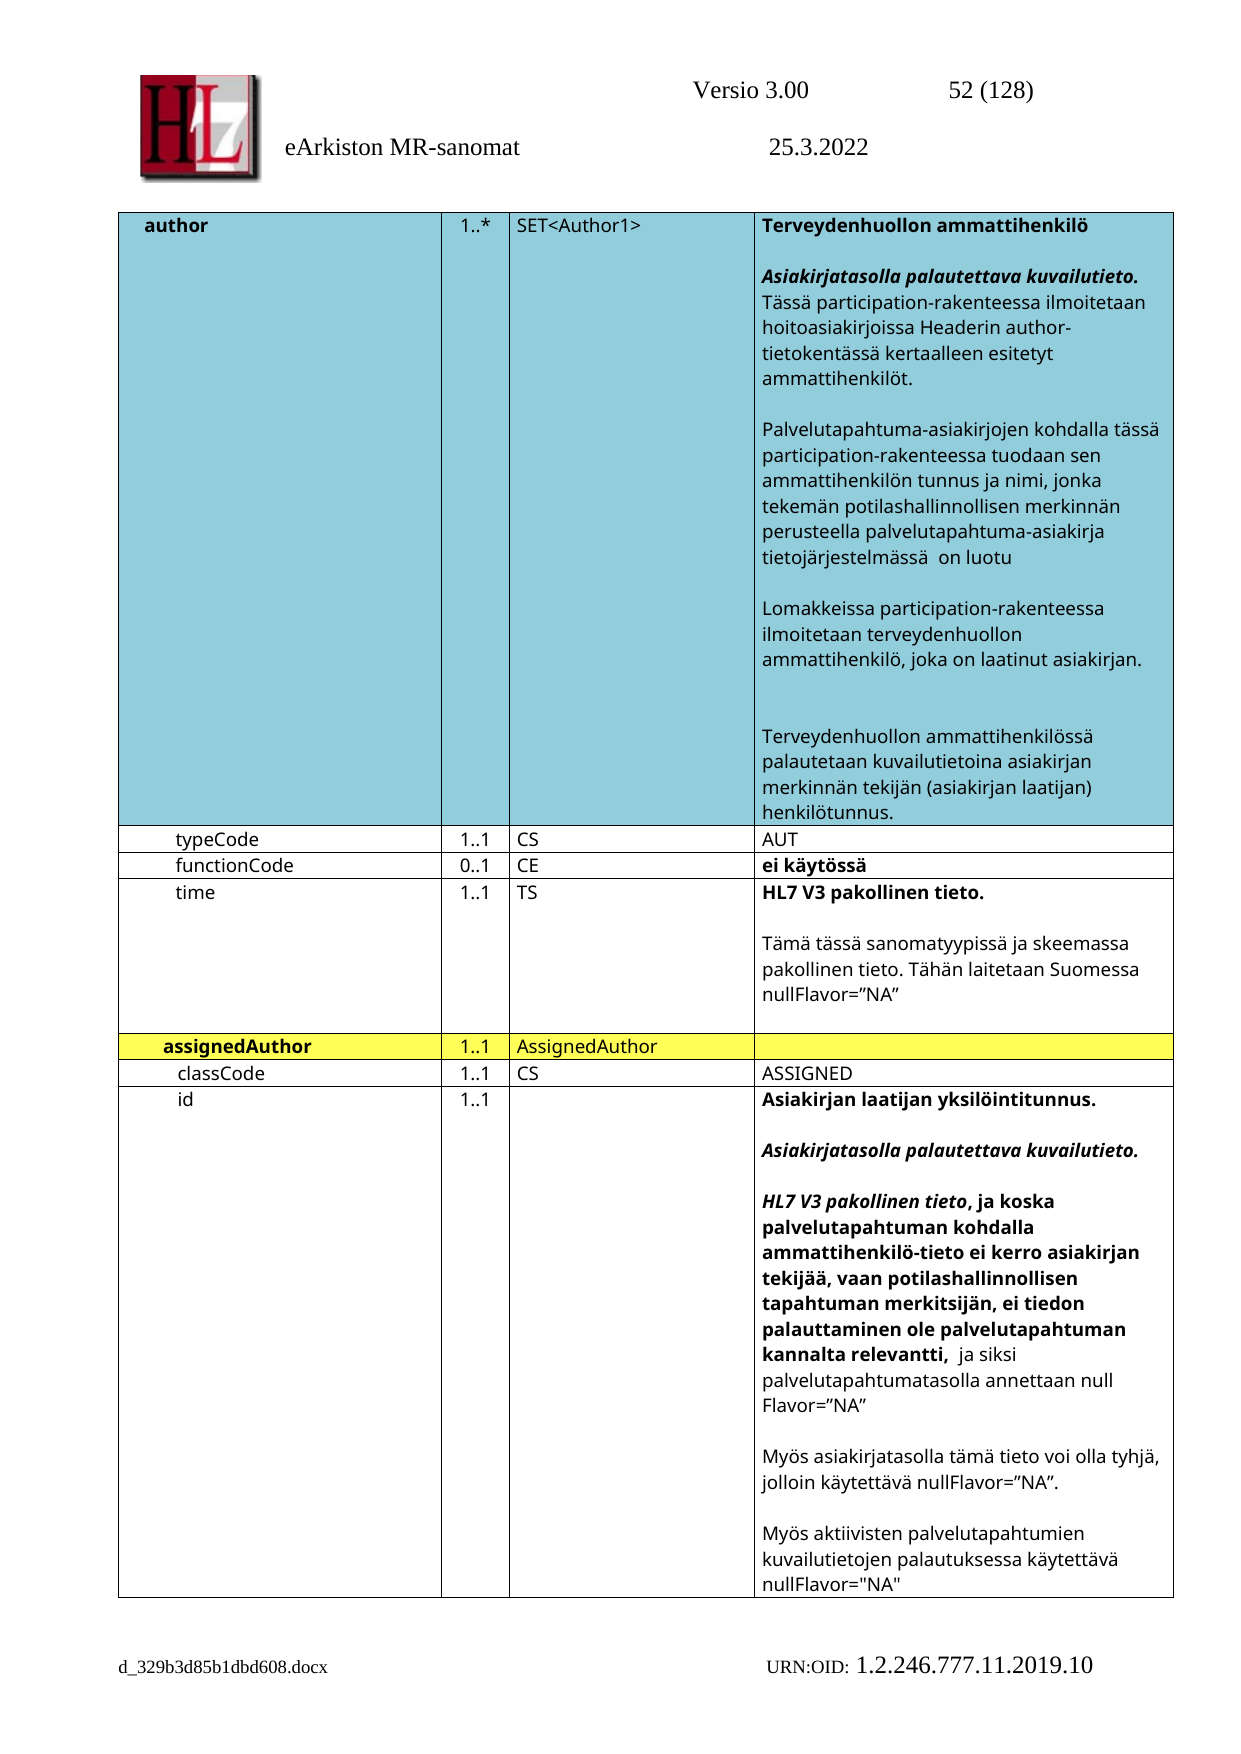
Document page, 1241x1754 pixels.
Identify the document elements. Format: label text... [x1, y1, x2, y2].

picture [140, 75, 263, 183]
table_cell time [119, 879, 441, 1032]
table_cell ASSIGNED [755, 1060, 1173, 1086]
table_cell classCode [119, 1060, 441, 1086]
table_cell author [119, 213, 441, 825]
table_cell AUT [755, 826, 1173, 852]
table_cell typeCode [119, 826, 441, 852]
table_cell SET<Author1> [510, 213, 754, 825]
table_cell functionCode [119, 853, 441, 878]
table_cell [510, 1087, 754, 1597]
table_cell 0..1 [442, 853, 509, 878]
table_cell id [119, 1087, 441, 1597]
table_cell 1..1 [442, 1034, 509, 1059]
table_cell 1..1 [442, 879, 509, 1032]
table_cell CS [510, 826, 754, 852]
table_cell CE [510, 853, 754, 878]
table_cell 1..* [442, 213, 509, 825]
table_cell [755, 1034, 1173, 1059]
table_cell assignedAuthor [119, 1034, 441, 1059]
table_cell 1..1 [442, 1087, 509, 1597]
table_cell HL7 V3 pakollinen tieto. Tämä tässä sanomatyypissä ja skeemassa pakollinen tieto. Tähän laitetaan Suomessa nullFlavor=”NA” [755, 879, 1173, 1032]
table_cell 1..1 [442, 826, 509, 852]
table_cell 1..1 [442, 1060, 509, 1086]
table_cell CS [510, 1060, 754, 1086]
table_cell ei käytössä [755, 853, 1173, 878]
table_cell TS [510, 879, 754, 1032]
table_cell Terveydenhuollon ammattihenkilö Asiakirjatasolla palautettava kuvailutieto. Tässä participation-rakenteessa ilmoitetaan hoitoasiakirjoissa Headerin author-tietokentässä kertaalleen esitetyt ammattihenkilöt. Palvelutapahtuma-asiakirjojen kohdalla tässä participation-rakenteessa tuodaan sen ammattihenkilön tunnus ja nimi, jonka tekemän potilashallinnollisen merkinnän perusteella palvelutapahtuma-asiakirja tietojärjestelmässä on luotu Lomakkeissa participation-rakenteessa ilmoitetaan terveydenhuollon ammattihenkilö, joka on laatinut asiakirjan. Terveydenhuollon ammattihenkilössä palautetaan kuvailutietoina asiakirjan merkinnän tekijän (asiakirjan laatijan) henkilötunnus. [755, 213, 1173, 825]
table_cell AssignedAuthor [510, 1034, 754, 1059]
